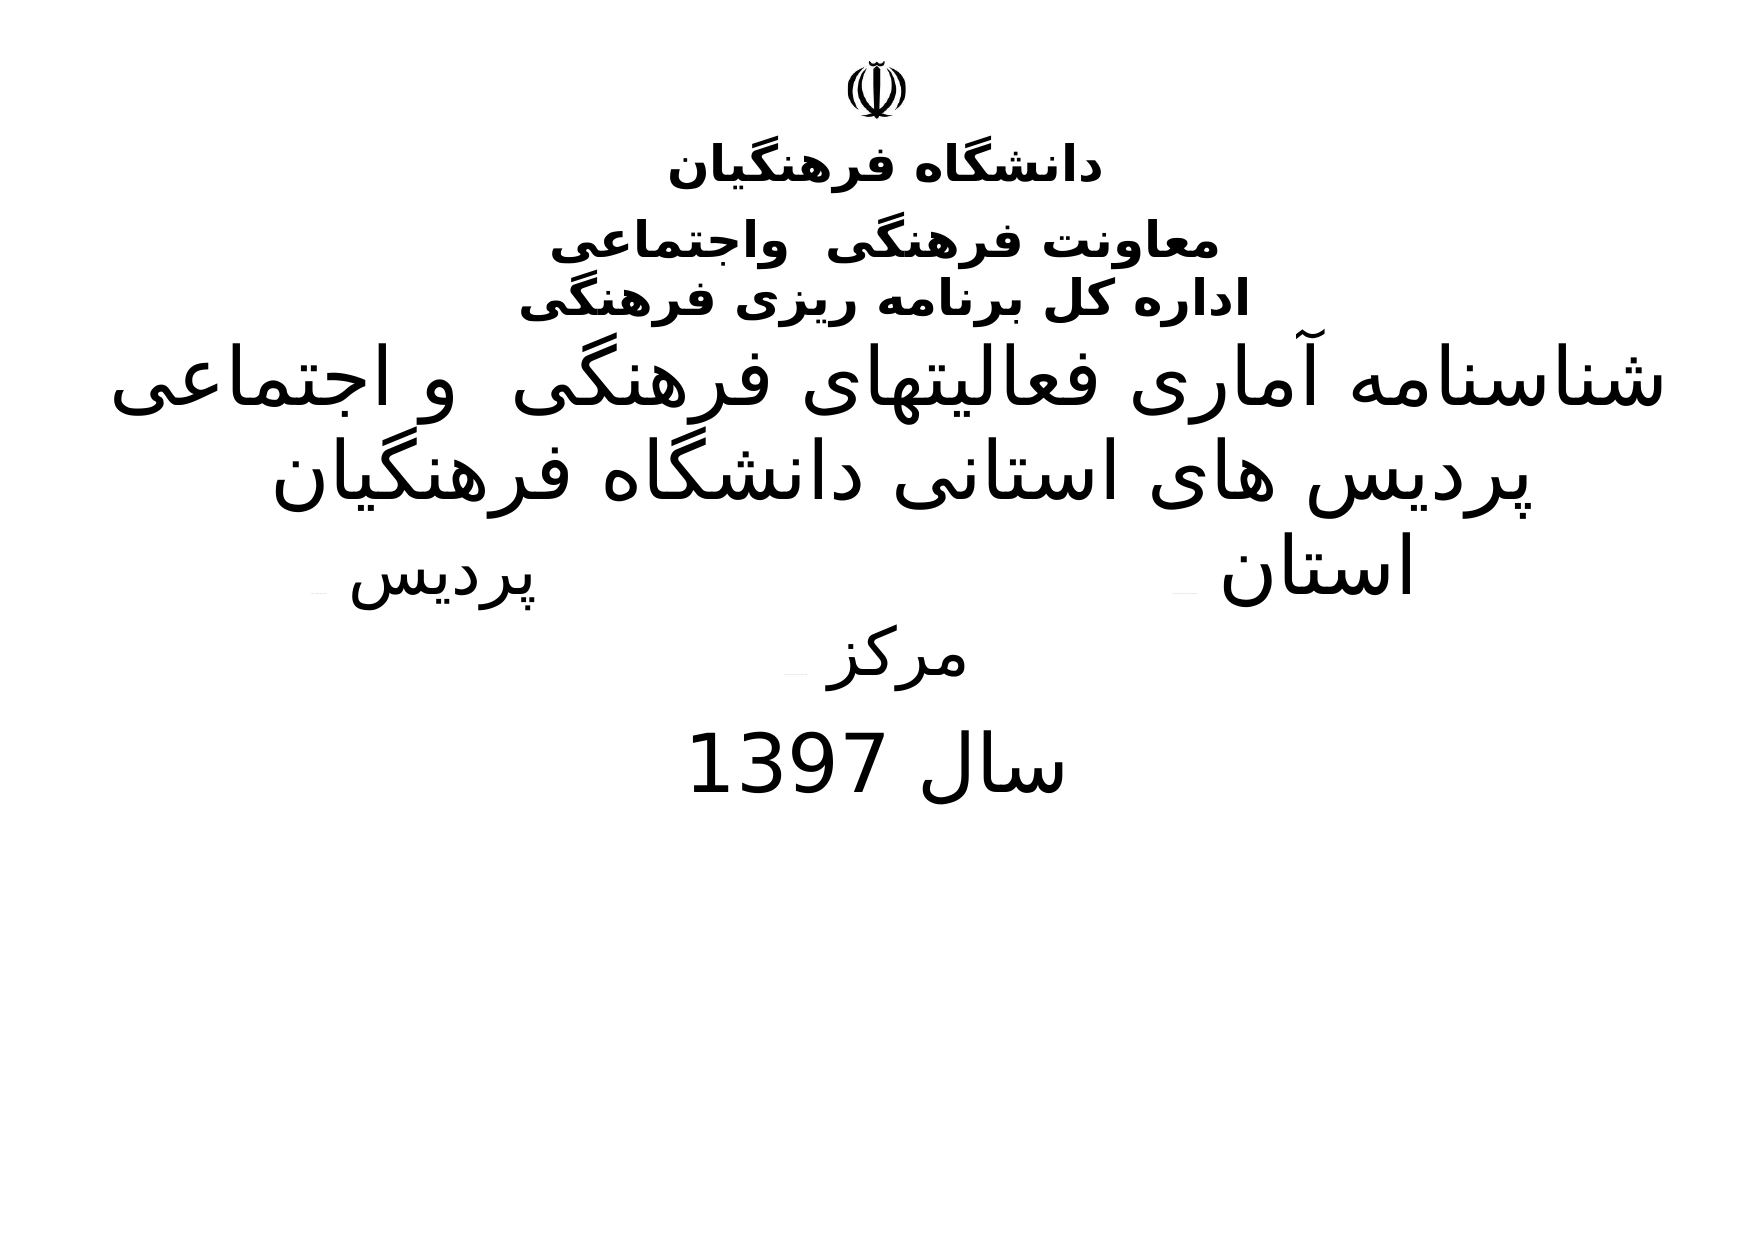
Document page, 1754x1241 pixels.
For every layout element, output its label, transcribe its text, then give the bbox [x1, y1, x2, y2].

text سال 1397 [59, 717, 1695, 811]
text استان ..................................... پردیس ......................... مرکز .................................... [59, 519, 1695, 691]
text معاونت فرهنگی واجتماعی [59, 211, 1695, 269]
text اداره کل برنامه ریزی فرهنگی [59, 269, 1695, 328]
text دانشگاه فرهنگیان [59, 144, 1695, 190]
picture [847, 61, 906, 119]
text شناسنامه آماری فعالیتهای فرهنگی و اجتماعی [59, 330, 1695, 424]
text پردیس های استانی دانشگاه فرهنگیان [59, 424, 1695, 519]
